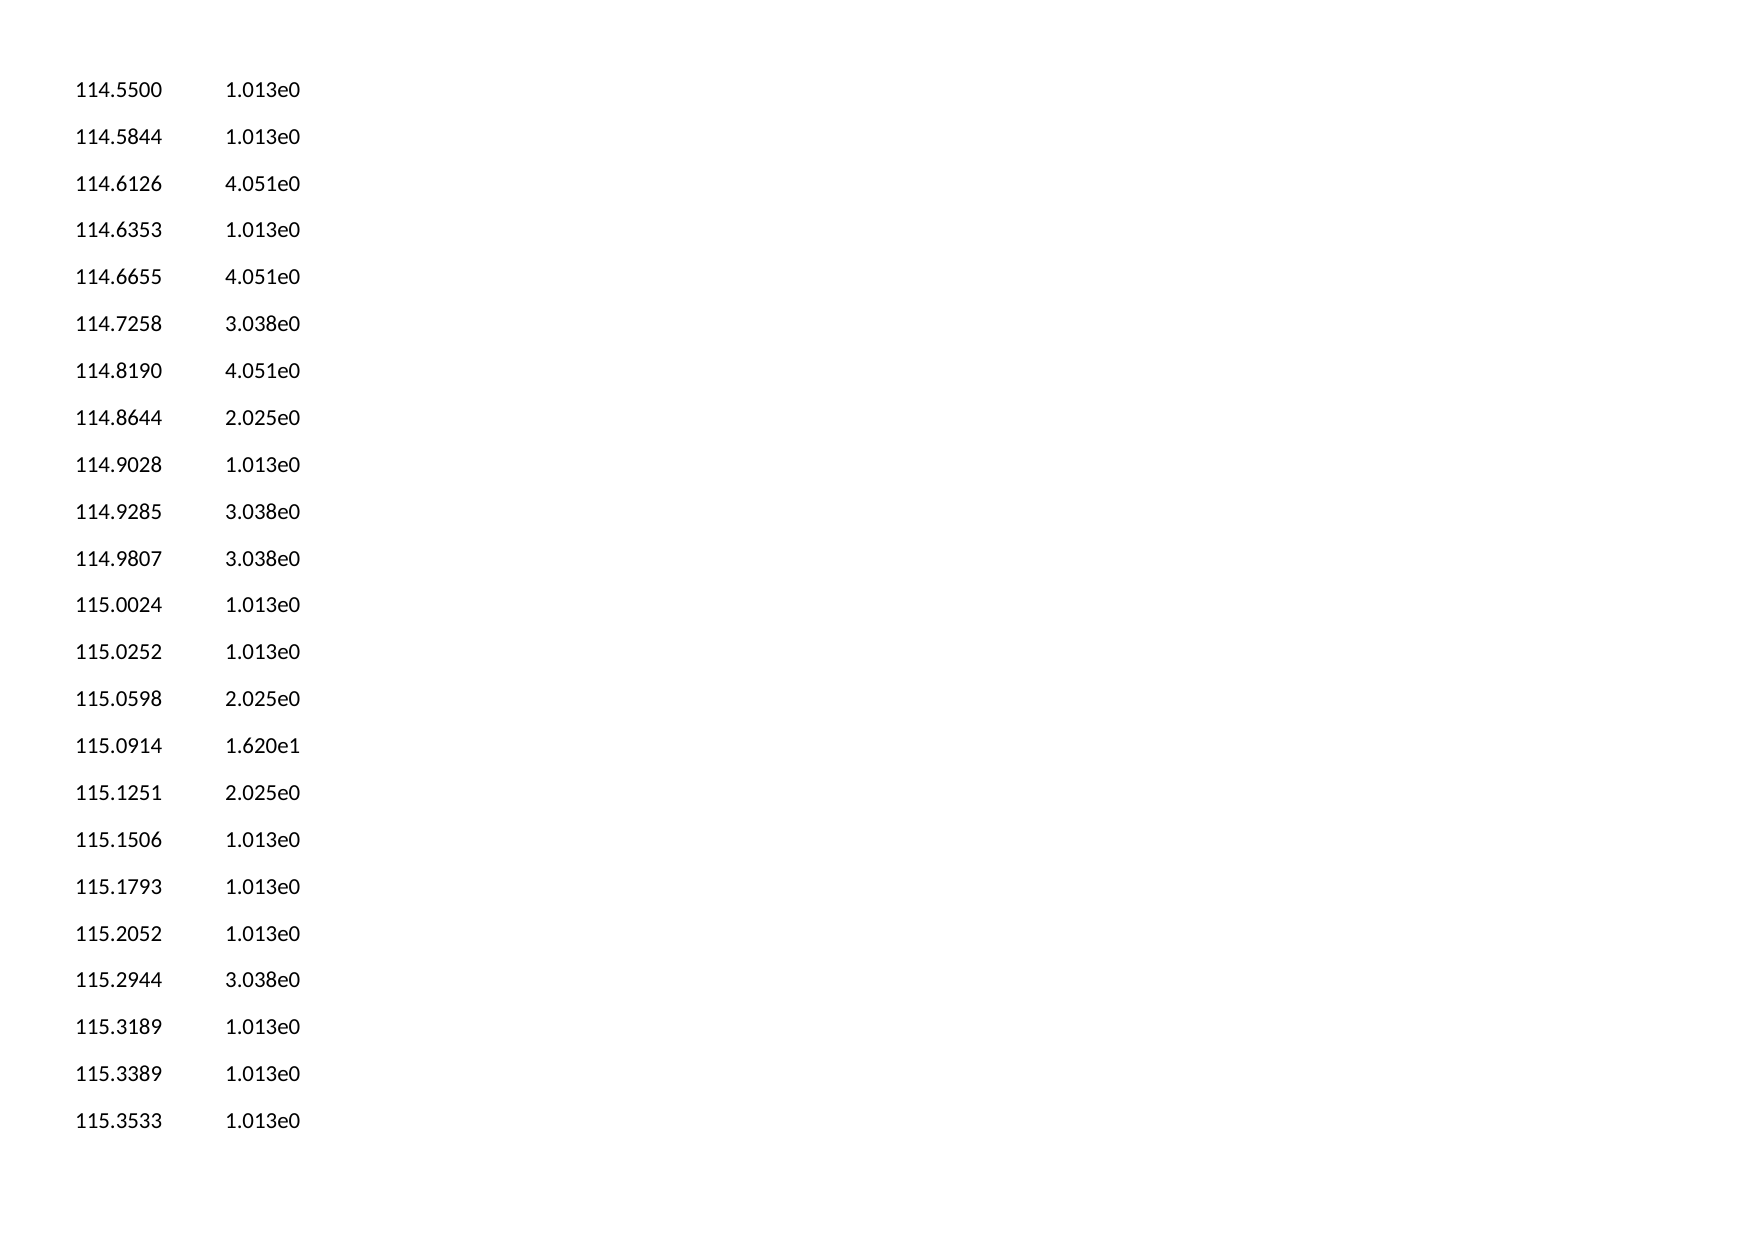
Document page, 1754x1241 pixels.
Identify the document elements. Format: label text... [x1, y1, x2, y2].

text 114.6353 1.013e0 [75, 216, 1679, 244]
text 115.0914 1.620e1 [75, 731, 1679, 759]
text 114.9285 3.038e0 [75, 497, 1679, 525]
text 115.1793 1.013e0 [75, 872, 1679, 900]
text 114.6126 4.051e0 [75, 169, 1679, 197]
text 114.9028 1.013e0 [75, 450, 1679, 478]
text 115.1251 2.025e0 [75, 778, 1679, 806]
text 115.1506 1.013e0 [75, 825, 1679, 853]
text 115.2052 1.013e0 [75, 919, 1679, 947]
text 114.5844 1.013e0 [75, 122, 1679, 150]
text 115.3389 1.013e0 [75, 1059, 1679, 1087]
text 115.0024 1.013e0 [75, 591, 1679, 619]
text 114.7258 3.038e0 [75, 309, 1679, 337]
text 114.9807 3.038e0 [75, 544, 1679, 572]
text 114.5500 1.013e0 [75, 75, 1679, 103]
text 115.0252 1.013e0 [75, 637, 1679, 666]
text 114.6655 4.051e0 [75, 262, 1679, 291]
text 115.0598 2.025e0 [75, 684, 1679, 712]
text 115.2944 3.038e0 [75, 966, 1679, 994]
text 114.8644 2.025e0 [75, 403, 1679, 431]
text 115.3533 1.013e0 [75, 1106, 1679, 1134]
text 115.3189 1.013e0 [75, 1012, 1679, 1041]
text 114.8190 4.051e0 [75, 356, 1679, 384]
